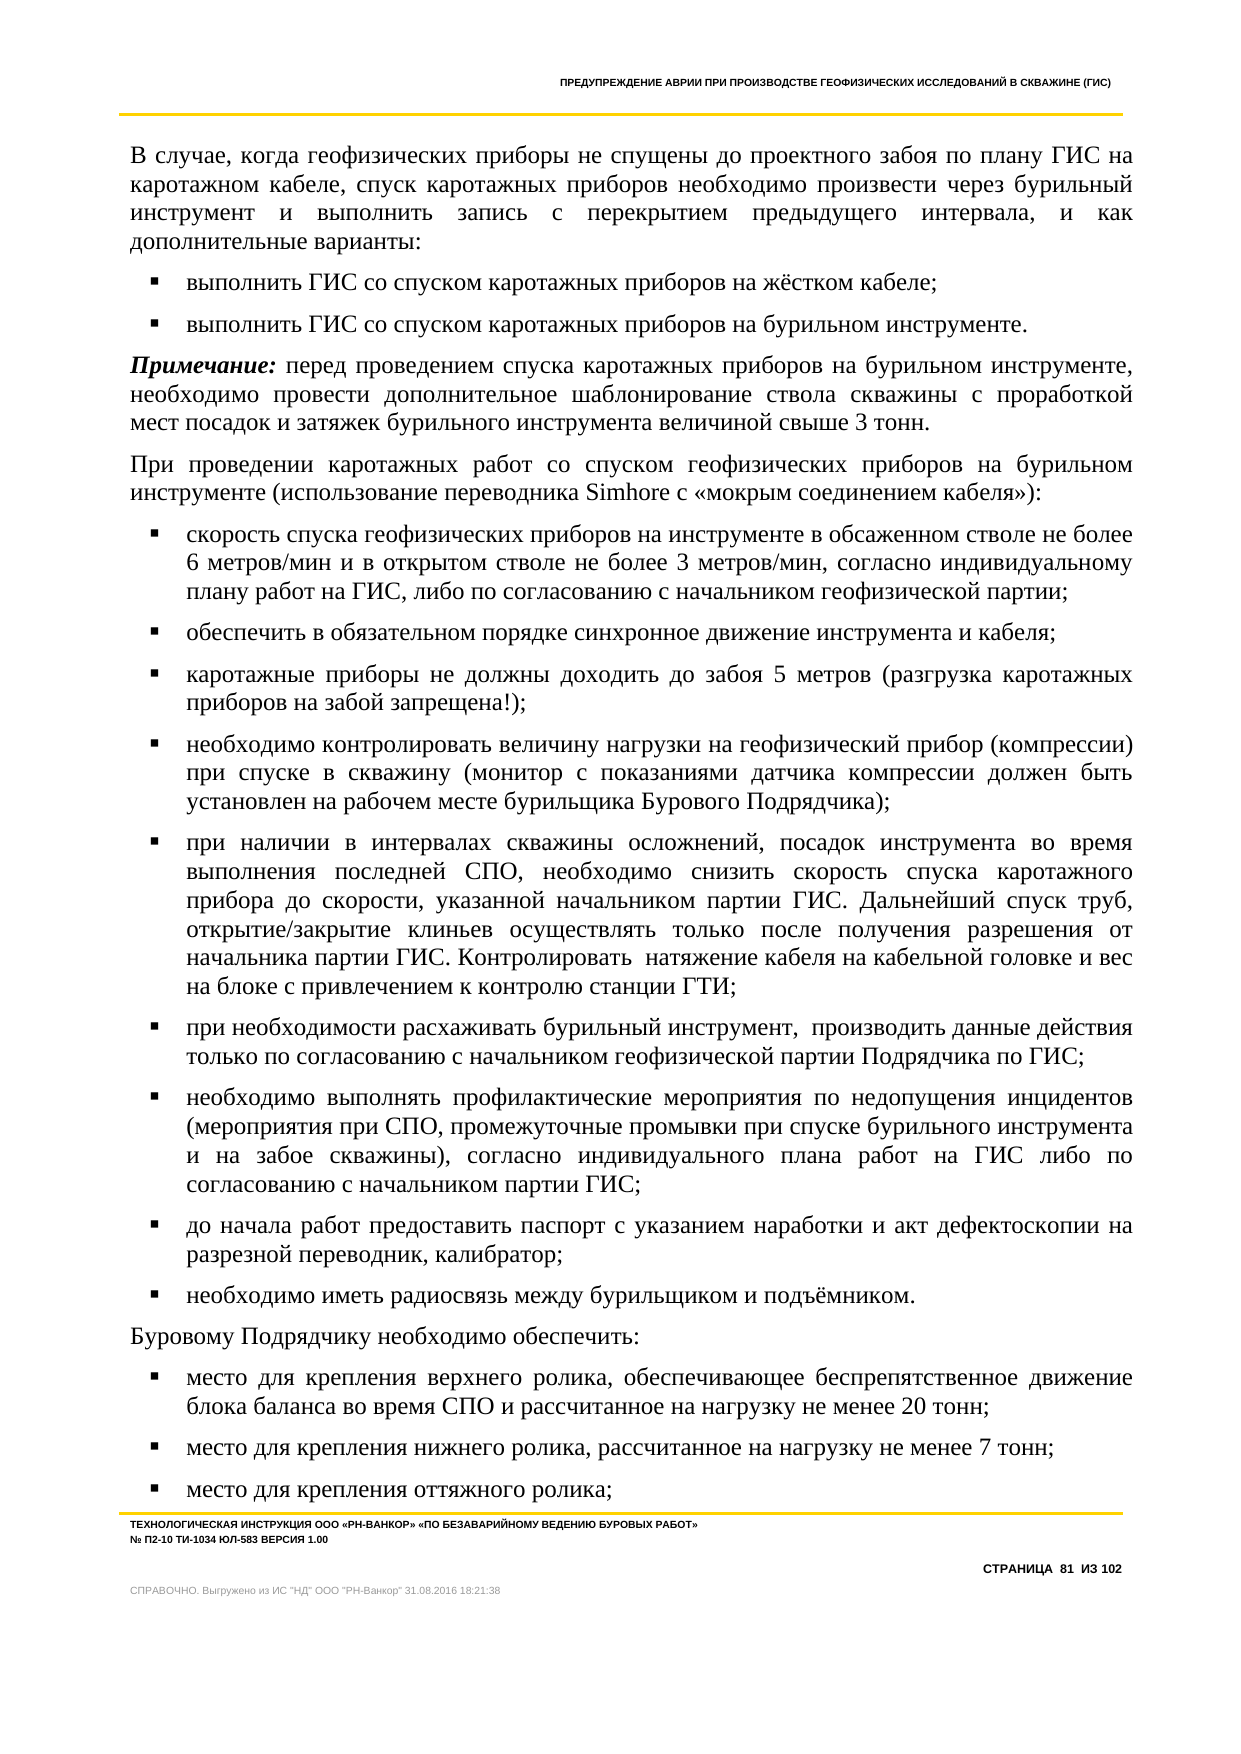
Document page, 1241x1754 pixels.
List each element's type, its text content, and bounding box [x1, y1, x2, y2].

list необходимо контролировать величину нагрузки на геофизический прибор (компрессии) при спуске в скважину (монитор с показаниями датчика компрессии должен быть установлен на рабочем месте бурильщика Бурового Подрядчика); [149, 729, 1134, 815]
list В случае, когда геофизических приборы не спущены до проектного забоя по плану ГИС на каротажном кабеле, спуск каротажных приборов необходимо произвести через бурильный инструмент и выполнить запись с перекрытием предыдущего интервала, и как дополнительные варианты: [130, 140, 1134, 255]
text Буровому Подрядчику необходимо обеспечить: [130, 1321, 1134, 1350]
list место для крепления верхнего ролика, обеспечивающее беспрепятственное движение блока баланса во время СПО и рассчитанное на нагрузку не менее 20 тонн; [149, 1362, 1134, 1420]
list место для крепления нижнего ролика, рассчитанное на нагрузку не менее 7 тонн; [149, 1432, 1134, 1461]
list каротажные приборы не должны доходить до забоя 5 метров (разгрузка каротажных приборов на забой запрещена!); [149, 659, 1134, 716]
list при необходимости расхаживать бурильный инструмент, производить данные действия только по согласованию с начальником геофизической партии Подрядчика по ГИС; [149, 1012, 1134, 1070]
list до начала работ предоставить паспорт с указанием наработки и акт дефектоскопии на разрезной переводник, калибратор; [149, 1210, 1134, 1267]
list необходимо выполнять профилактические мероприятия по недопущения инцидентов (мероприятия при СПО, промежуточные промывки при спуске бурильного инструмента и на забое скважины), согласно индивидуального плана работ на ГИС либо по согласованию с начальником партии ГИС; [149, 1082, 1134, 1197]
list При проведении каротажных работ со спуском геофизических приборов на бурильном инструменте (использование переводника Simhore с «мокрым соединением кабеля»): [130, 449, 1134, 506]
list скорость спуска геофизических приборов на инструменте в обсаженном стволе не более 6 метров/мин и в открытом стволе не более 3 метров/мин, согласно индивидуальному плану работ на ГИС, либо по согласованию с начальником геофизической партии; [149, 519, 1134, 605]
list место для крепления оттяжного ролика; [149, 1474, 1134, 1502]
list выполнить ГИС со спуском каротажных приборов на бурильном инструменте. [149, 309, 1134, 337]
text Примечание: перед проведением спуска каротажных приборов на бурильном инструменте, необходимо провести дополнительное шаблонирование ствола скважины с проработкой мест посадок и затяжек бурильного инструмента величиной свыше 3 тонн. [130, 350, 1134, 436]
list обеспечить в обязательном порядке синхронное движение инструмента и кабеля; [149, 617, 1134, 646]
list необходимо иметь радиосвязь между бурильщиком и подъёмником. [149, 1280, 1134, 1309]
list выполнить ГИС со спуском каротажных приборов на жёстком кабеле; [149, 267, 1134, 296]
list при наличии в интервалах скважины осложнений, посадок инструмента во время выполнения последней СПО, необходимо снизить скорость спуска каротажного прибора до скорости, указанной начальником партии ГИС. Дальнейший спуск труб, открытие/закрытие клиньев осуществлять только после получения разрешения от начальника партии ГИС. Контролировать натяжение кабеля на кабельной головке и вес на блоке с привлечением к контролю станции ГТИ; [149, 827, 1134, 1000]
